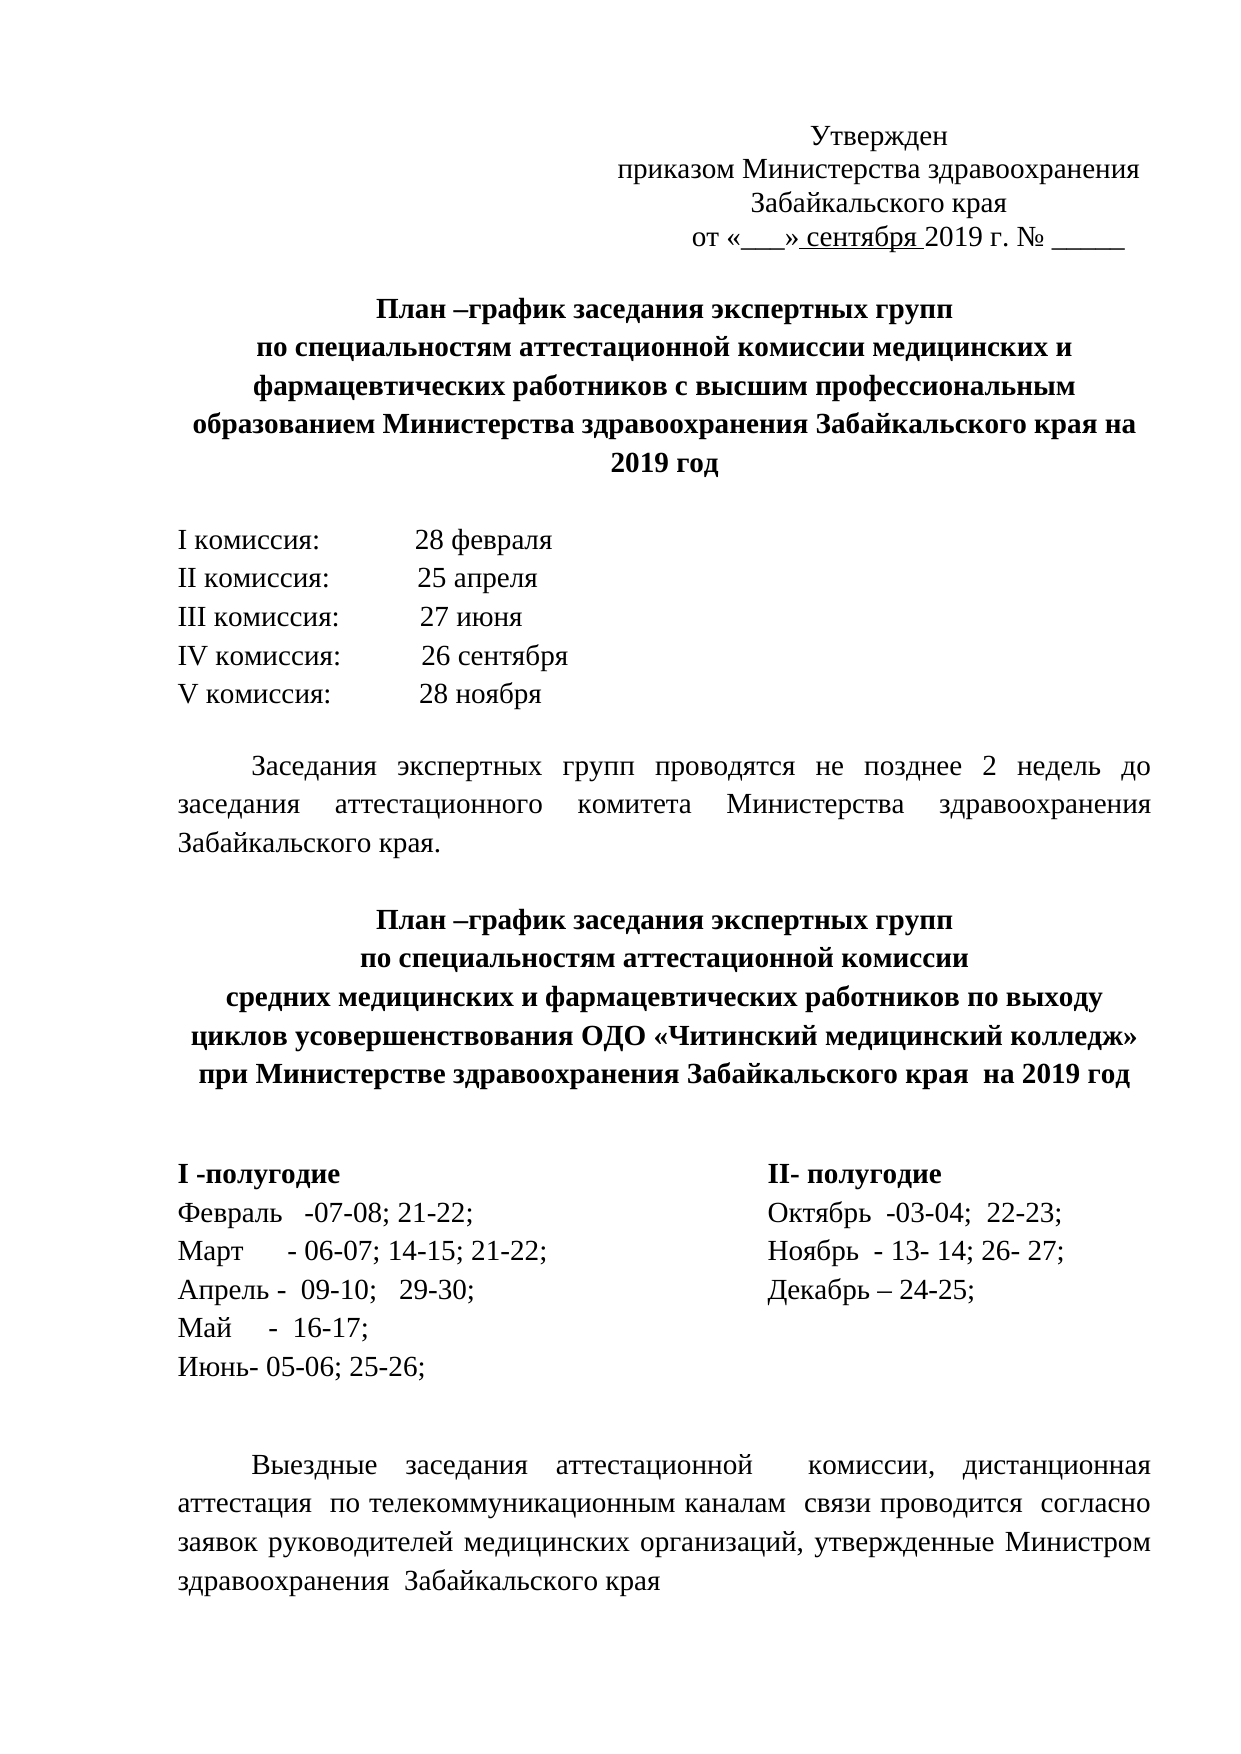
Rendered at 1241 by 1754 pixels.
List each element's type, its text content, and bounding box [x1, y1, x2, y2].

text Февраль -07-08; 21-22; Октябрь -03-04; 22-23; [177, 1195, 1152, 1228]
text План –график заседания экспертных групп [177, 902, 1152, 936]
text IV комиссия: 26 сентября [177, 638, 1152, 671]
text от «___» сентября 2019 г. № _____ [177, 219, 1152, 252]
text по специальностям аттестационной комиссии медицинских и фармацевтических работников с высшим профессиональным образованием Министерства здравоохранения Забайкальского края на 2019 год [177, 329, 1152, 478]
text при Министерстве здравоохранения Забайкальского края на 2019 год [177, 1056, 1152, 1090]
text приказом Министерства здравоохранения [605, 152, 1152, 185]
text I -полугодие II- полугодие [177, 1156, 1152, 1190]
text Утвержден [605, 118, 1152, 152]
text Апрель - 09-10; 29-30; Декабрь – 24-25; [177, 1272, 1152, 1306]
text Выездные заседания аттестационной комиссии, дистанционная аттестация по телекоммуникационным каналам связи проводится согласно заявок руководителей медицинских организаций, утвержденные Министром здравоохранения Забайкальского края [177, 1447, 1152, 1596]
text I комиссия: 28 февраля [177, 522, 1152, 556]
text Заседания экспертных групп проводятся не позднее 2 недель до заседания аттестационного комитета Министерства здравоохранения Забайкальского края. [177, 748, 1152, 858]
text по специальностям аттестационной комиссии [177, 941, 1152, 974]
text Март - 06-07; 14-15; 21-22; Ноябрь - 13- 14; 26- 27; [177, 1233, 1152, 1267]
text III комиссия: 27 июня [177, 599, 1152, 633]
text Забайкальского края [605, 185, 1152, 219]
text II комиссия: 25 апреля [177, 561, 1152, 594]
text V комиссия: 28 ноября [177, 676, 1152, 710]
text Июнь- 05-06; 25-26; [177, 1349, 1152, 1383]
text Май - 16-17; [177, 1311, 1152, 1344]
text средних медицинских и фармацевтических работников по выходу циклов усовершенствования ОДО «Читинский медицинский колледж» [177, 979, 1152, 1051]
text План –график заседания экспертных групп [177, 291, 1152, 324]
